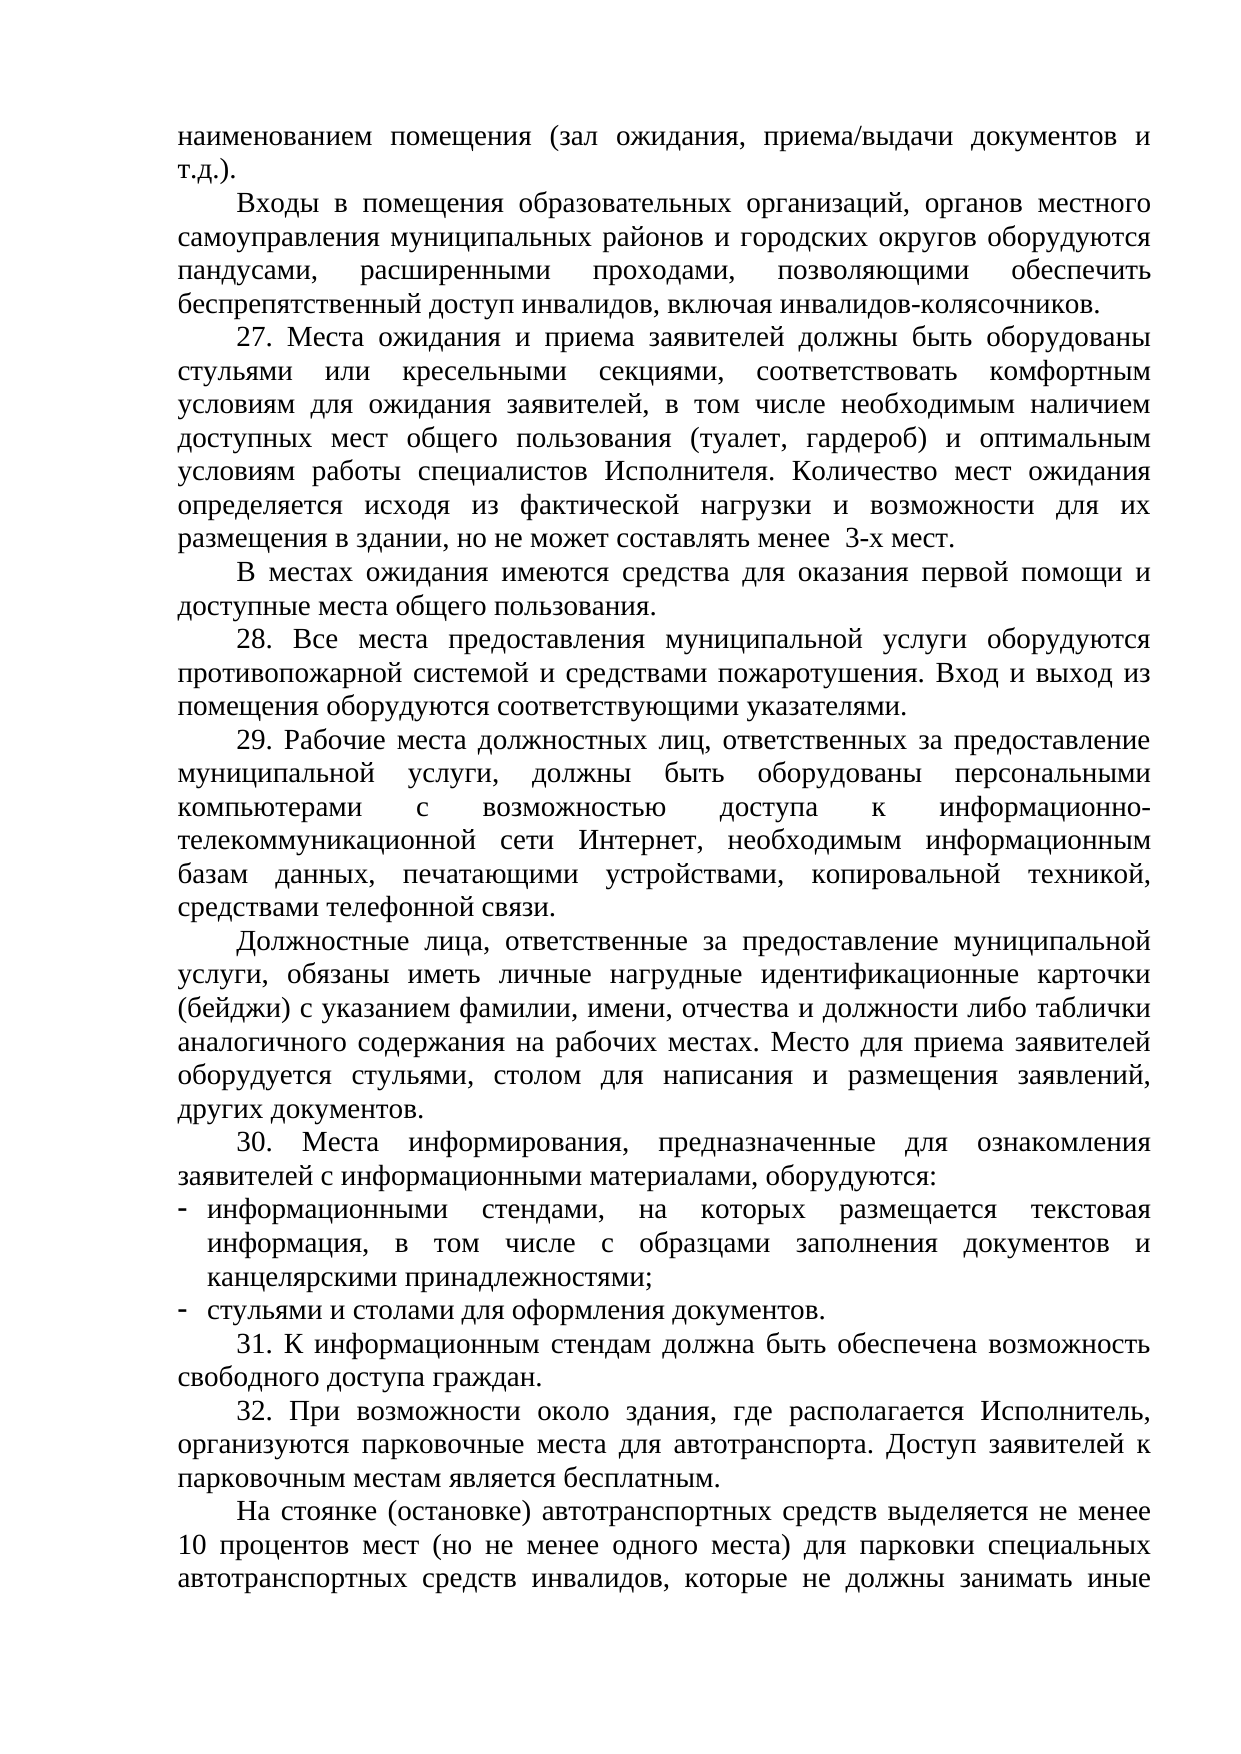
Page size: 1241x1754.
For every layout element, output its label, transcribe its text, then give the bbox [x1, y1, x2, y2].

text В местах ожидания имеются средства для оказания первой помощи и доступные места общего пользования. [177, 554, 1152, 621]
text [177, 118, 1152, 185]
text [177, 1493, 1152, 1594]
list информационными стендами, на которых размещается текстовая информация, в том числе с образцами заполнения документов и канцелярскими принадлежностями; [177, 1191, 1152, 1292]
text Входы в помещения образовательных организаций, органов местного самоуправления муниципальных районов и городских округов оборудуются пандусами, расширенными проходами, позволяющими обеспечить беспрепятственный доступ инвалидов, включая инвалидов-колясочников. [177, 185, 1152, 319]
text 32. При возможности около здания, где располагается Исполнитель, организуются парковочные места для автотранспорта. Доступ заявителей к парковочным местам является бесплатным. [177, 1393, 1152, 1493]
text 28. Все места предоставления муниципальной услуги оборудуются противопожарной системой и средствами пожаротушения. Вход и выход из помещения оборудуются соответствующими указателями. [177, 621, 1152, 722]
text 27. Места ожидания и приема заявителей должны быть оборудованы стульями или кресельными секциями, соответствовать комфортным условиям для ожидания заявителей, в том числе необходимым наличием доступных мест общего пользования (туалет, гардероб) и оптимальным условиям работы специалистов Исполнителя. Количество мест ожидания определяется исходя из фактической нагрузки и возможности для их размещения в здании, но не может составлять менее 3-х мест. [177, 319, 1152, 554]
list стульями и столами для оформления документов. [177, 1292, 1152, 1326]
text 29. Рабочие места должностных лиц, ответственных за предоставление муниципальной услуги, должны быть оборудованы персональными компьютерами с возможностью доступа к информационно-телекоммуникационной сети Интернет, необходимым информационным базам данных, печатающими устройствами, копировальной техникой, средствами телефонной связи. [177, 722, 1152, 923]
text 31. К информационным стендам должна быть обеспечена возможность свободного доступа граждан. [177, 1326, 1152, 1393]
text Должностные лица, ответственные за предоставление муниципальной услуги, обязаны иметь личные нагрудные идентификационные карточки (бейджи) с указанием фамилии, имени, отчества и должности либо таблички аналогичного содержания на рабочих местах. Место для приема заявителей оборудуется стульями, столом для написания и размещения заявлений, других документов. [177, 923, 1152, 1124]
text 30. Места информирования, предназначенные для ознакомления заявителей с информационными материалами, оборудуются: [177, 1124, 1152, 1191]
